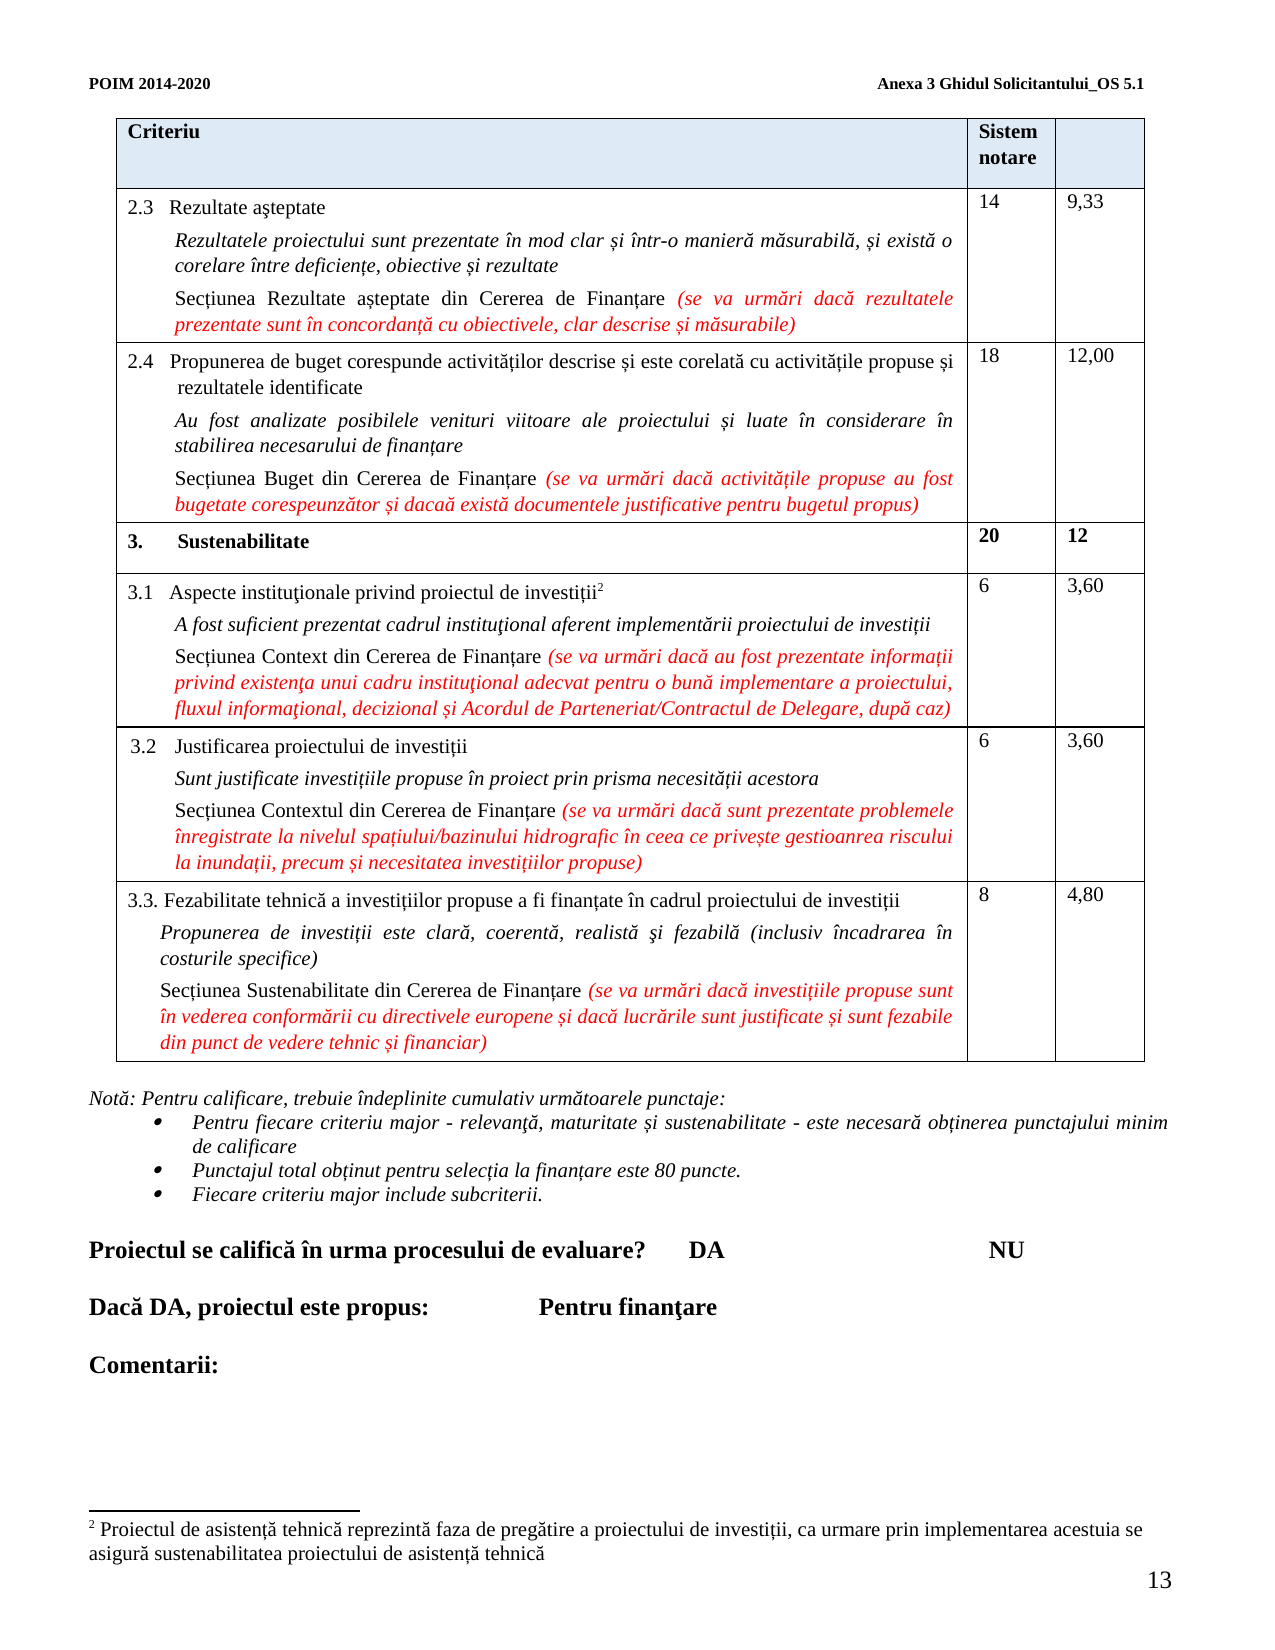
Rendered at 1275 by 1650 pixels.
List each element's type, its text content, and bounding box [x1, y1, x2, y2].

list Pentru fiecare criteriu major - relevanţă, maturitate și sustenabilitate - este necesară obținerea punctajului minim de calificare [152, 1110, 1172, 1158]
table_cell 14 [968, 189, 1055, 342]
text Notă: Pentru calificare, trebuie îndeplinite cumulativ următoarele punctaje: [89, 1086, 1172, 1110]
text Proiectul se califică în urma procesului de evaluare? DA NU [89, 1235, 1172, 1263]
table_cell 2.4 Propunerea de buget corespunde activităților descrise și este corelată cu activitățile propuse și rezultatele identificate Au fost analizate posibilele venituri viitoare ale proiectului și luate în considerare în stabilirea necesarului de finanțare Secțiunea Buget din Cererea de Finanțare (se va urmări dacă activitățile propuse au fost bugetate corespeunzător și dacaă există documentele justificative pentru bugetul propus) [117, 343, 967, 522]
table_cell 3.3. Fezabilitate tehnică a investițiilor propuse a fi finanțate în cadrul proiectului de investiții Propunerea de investiții este clară, coerentă, realistă şi fezabilă (inclusiv încadrarea în costurile specifice) Secțiunea Sustenabilitate din Cererea de Finanțare (se va urmări dacă investițiile propuse sunt în vederea conformării cu directivele europene și dacă lucrările sunt justificate și sunt fezabile din punct de vedere tehnic și financiar) [117, 882, 967, 1061]
text Comentarii: [89, 1350, 1172, 1378]
table_cell 12,00 [1056, 343, 1144, 522]
table_cell 3,60 [1056, 728, 1144, 881]
table_cell 3,60 [1056, 574, 1144, 726]
table_cell 4,80 [1056, 882, 1144, 1061]
table_cell 6 [968, 574, 1055, 726]
table_header Sistem notare [968, 119, 1055, 188]
table_cell 18 [968, 343, 1055, 522]
text Dacă DA, proiectul este propus: Pentru finanţare [89, 1292, 1172, 1321]
list Fiecare criteriu major include subcriterii. [152, 1182, 1172, 1206]
table_cell Sustenabilitate [117, 523, 967, 572]
table_header Criteriu [117, 119, 967, 188]
table_cell 2.3 Rezultate aşteptate Rezultatele proiectului sunt prezentate în mod clar și într-o manieră măsurabilă, și există o corelare între deficiențe, obiective și rezultate Secțiunea Rezultate așteptate din Cererea de Finanțare (se va urmări dacă rezultatele prezentate sunt în concordanță cu obiectivele, clar descrise și măsurabile) [117, 189, 967, 342]
table_cell 9,33 [1056, 189, 1144, 342]
table_cell 6 [968, 728, 1055, 881]
table_header [1056, 119, 1144, 188]
table_cell Justificarea proiectului de investiții Sunt justificate investițiile propuse în proiect prin prisma necesității acestora Secțiunea Contextul din Cererea de Finanțare (se va urmări dacă sunt prezentate problemele înregistrate la nivelul spațiului/bazinului hidrografic în ceea ce privește gestioanrea riscului la inundații, precum și necesitatea investițiilor propuse) [117, 728, 967, 881]
table_cell 3.1 Aspecte instituţionale privind proiectul de investiții A fost suficient prezentat cadrul instituţional aferent implementării proiectului de investiții Secțiunea Context din Cererea de Finanțare (se va urmări dacă au fost prezentate informații privind existenţa unui cadru instituţional adecvat pentru o bună implementare a proiectului, fluxul informaţional, decizional și Acordul de Parteneriat/Contractul de Delegare, după caz) [117, 574, 967, 726]
table_cell 20 [968, 523, 1055, 572]
list Punctajul total obținut pentru selecția la finanțare este 80 puncte. [152, 1158, 1172, 1182]
table_cell 8 [968, 882, 1055, 1061]
table_cell 12 [1056, 523, 1144, 572]
